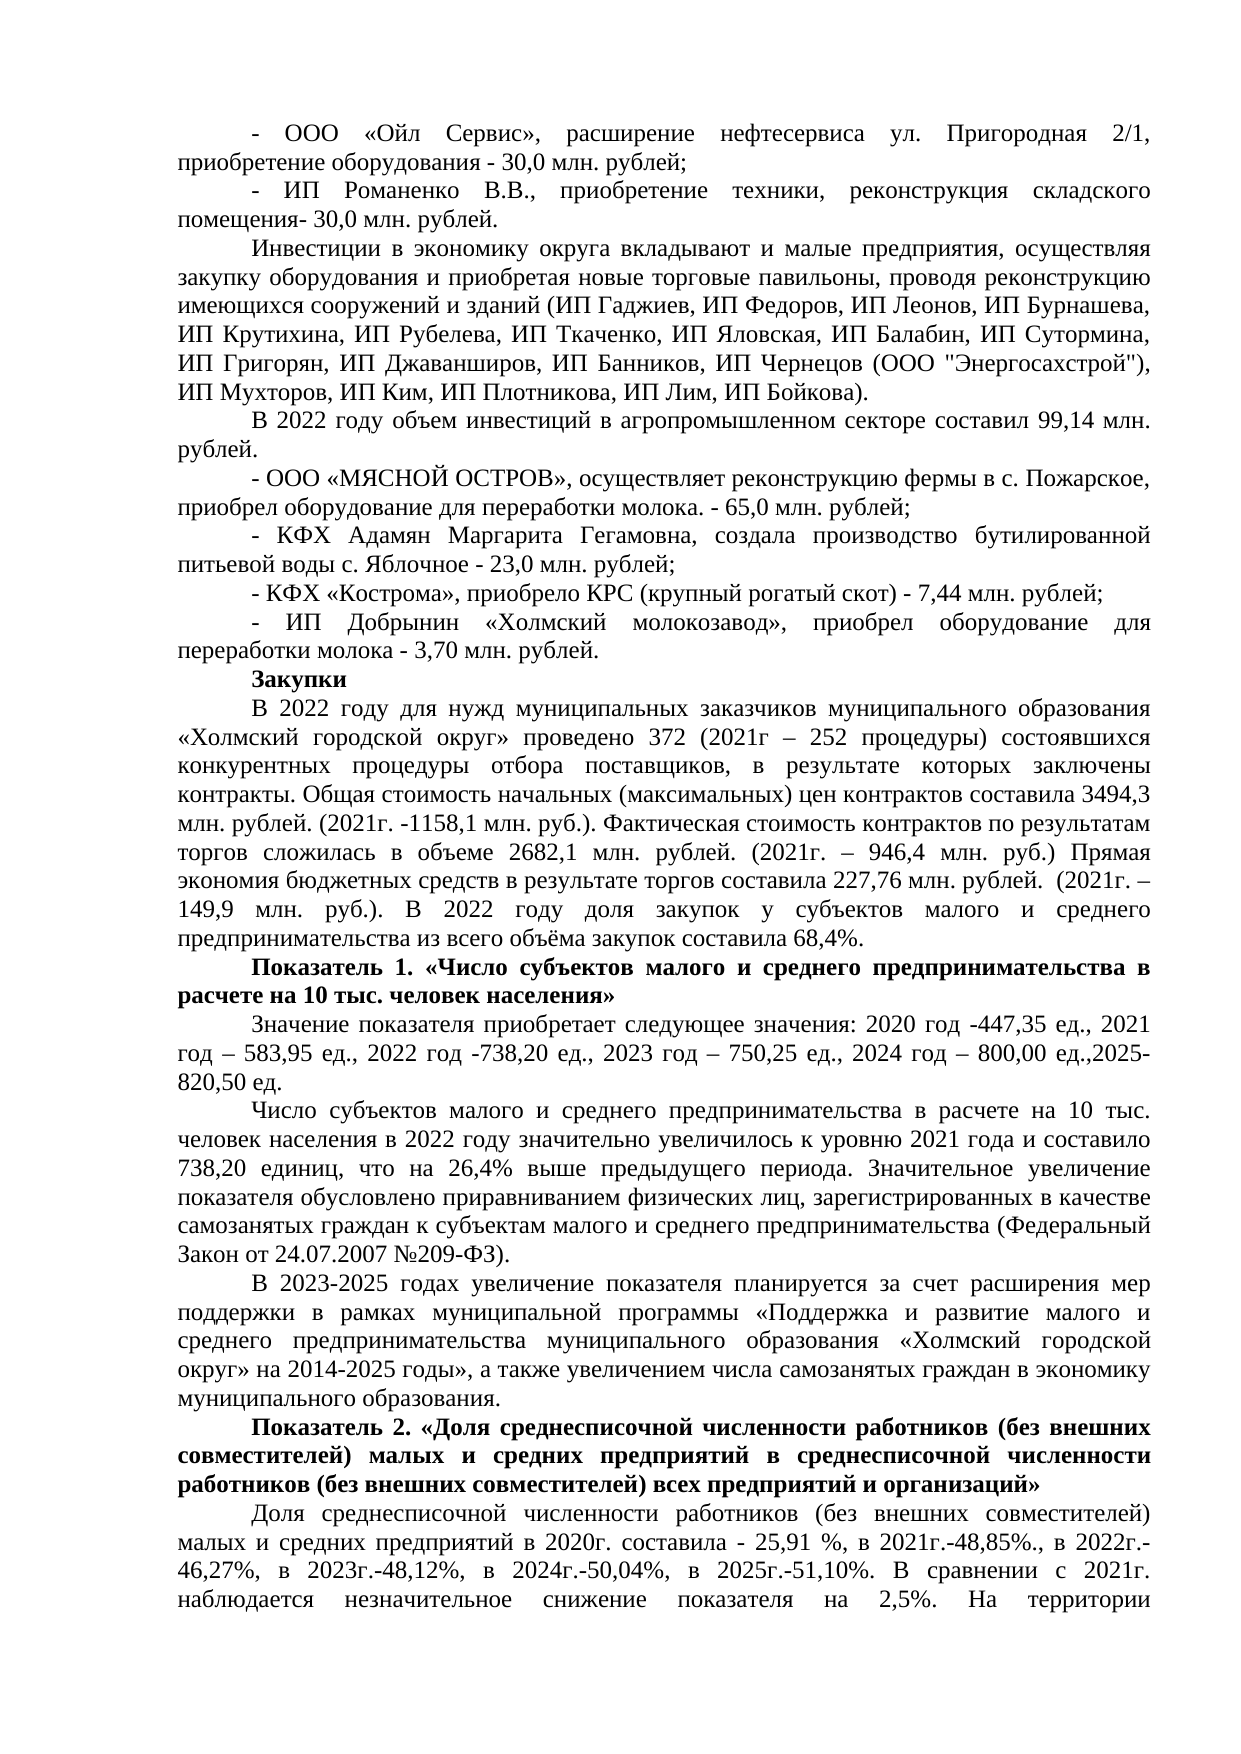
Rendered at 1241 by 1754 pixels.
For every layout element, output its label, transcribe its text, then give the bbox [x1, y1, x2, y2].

text Показатель 2. «Доля среднесписочной численности работников (без внешних совместителей) малых и средних предприятий в среднесписочной численности работников (без внешних совместителей) всех предприятий и организаций» [177, 1412, 1152, 1498]
text - ИП Романенко В.В., приобретение техники, реконструкция складского помещения- 30,0 млн. рублей. [177, 176, 1152, 233]
text - ООО «МЯСНОЙ ОСТРОВ», осуществляет реконструкцию фермы в с. Пожарское, приобрел оборудование для переработки молока. - 65,0 млн. рублей; [177, 463, 1152, 521]
text В 2023-2025 годах увеличение показателя планируется за счет расширения мер поддержки в рамках муниципальной программы «Поддержка и развитие малого и среднего предпринимательства муниципального образования «Холмский городской округ» на 2014-2025 годы», а также увеличением числа самозанятых граждан в экономику муниципального образования. [177, 1268, 1152, 1412]
text - КФХ «Кострома», приобрело КРС (крупный рогатый скот) - 7,44 млн. рублей; [177, 578, 1152, 607]
text Число субъектов малого и среднего предпринимательства в расчете на 10 тыс. человек населения в 2022 году значительно увеличилось к уровню 2021 года и составило 738,20 единиц, что на 26,4% выше предыдущего периода. Значительное увеличение показателя обусловлено приравниванием физических лиц, зарегистрированных в качестве самозанятых граждан к субъектам малого и среднего предпринимательства (Федеральный Закон от 24.07.2007 №209-ФЗ). [177, 1096, 1152, 1268]
text Показатель 1. «Число субъектов малого и среднего предпринимательства в расчете на 10 тыс. человек населения» [177, 952, 1152, 1009]
text В 2022 году для нужд муниципальных заказчиков муниципального образования «Холмский городской округ» проведено 372 (2021г – 252 процедуры) состоявшихся конкурентных процедуры отбора поставщиков, в результате которых заключены контракты. Общая стоимость начальных (максимальных) цен контрактов составила 3494,3 млн. рублей. (2021г. -1158,1 млн. руб.). Фактическая стоимость контрактов по результатам торгов сложилась в объеме 2682,1 млн. рублей. (2021г. – 946,4 млн. руб.) Прямая экономия бюджетных средств в результате торгов составила 227,76 млн. рублей. (2021г. – 149,9 млн. руб.). В 2022 году доля закупок у субъектов малого и среднего предпринимательства из всего объёма закупок составила 68,4%. [177, 693, 1152, 952]
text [177, 1498, 1152, 1613]
text - ООО «Ойл Сервис», расширение нефтесервиса ул. Пригородная 2/1, приобретение оборудования - 30,0 млн. рублей; [177, 118, 1152, 176]
text Значение показателя приобретает следующее значения: 2020 год -447,35 ед., 2021 год – 583,95 ед., 2022 год -738,20 ед., 2023 год – 750,25 ед., 2024 год – 800,00 ед.,2025-820,50 ед. [177, 1009, 1152, 1096]
text - КФХ Адамян Маргарита Гегамовна, создала производство бутилированной питьевой воды с. Яблочное - 23,0 млн. рублей; [177, 521, 1152, 578]
text - ИП Добрынин «Холмский молокозавод», приобрел оборудование для переработки молока - 3,70 млн. рублей. [177, 607, 1152, 664]
text Закупки [177, 664, 1152, 693]
text В 2022 году объем инвестиций в агропромышленном секторе составил 99,14 млн. рублей. [177, 406, 1152, 463]
text Инвестиции в экономику округа вкладывают и малые предприятия, осуществляя закупку оборудования и приобретая новые торговые павильоны, проводя реконструкцию имеющихся сооружений и зданий (ИП Гаджиев, ИП Федоров, ИП Леонов, ИП Бурнашева, ИП Крутихина, ИП Рубелева, ИП Ткаченко, ИП Яловская, ИП Балабин, ИП Сутормина, ИП Григорян, ИП Джаванширов, ИП Банников, ИП Чернецов (ООО "Энергосахстрой"), ИП Мухторов, ИП Ким, ИП Плотникова, ИП Лим, ИП Бойкова). [177, 233, 1152, 406]
